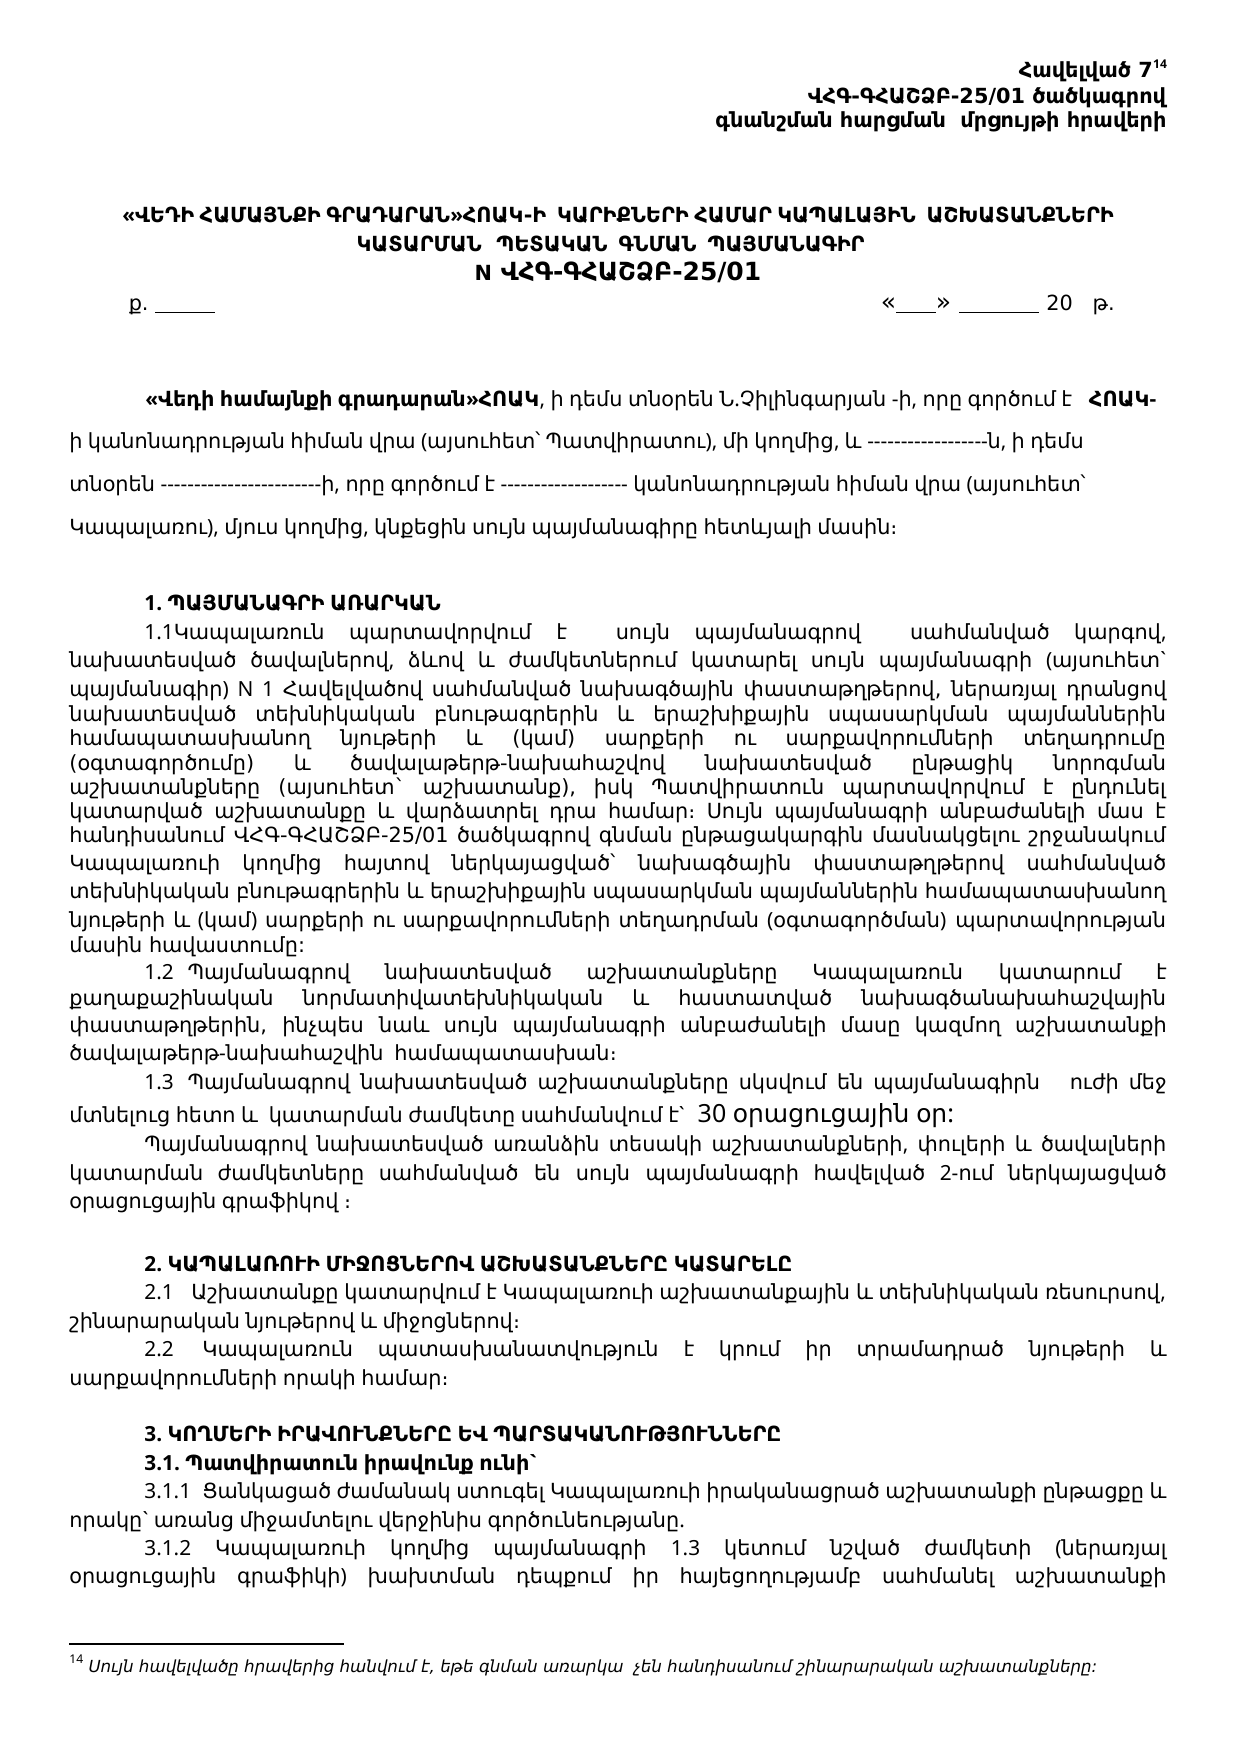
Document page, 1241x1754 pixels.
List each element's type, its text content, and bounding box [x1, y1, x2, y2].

text 1.2 Պայմանագրով նախատեսված աշխատանքները Կապալառուն կատարում է քաղաքաշինական նորմատիվատեխնիկական և հաստատված նախագծանախահաշվային փաստաթղթերին, ինչպես նաև սույն պայմանագրի անբաժանելի մասը կազմող աշխատանքի ծավալաթերթ-նախահաշվին համապատասխան։ [69, 957, 1167, 1067]
text 2.2 Կապալառուն պատասխանատվություն է կրում իր տրամադրած նյութերի և սարքավորումների որակի համար։ [69, 1334, 1167, 1391]
text «ՎԵԴԻ ՀԱՄԱՅՆՔԻ ԳՐԱԴԱՐԱՆ»ՀՈԱԿ-Ի ԿԱՐԻՔՆԵՐԻ ՀԱՄԱՐ ԿԱՊԱԼԱՅԻՆ ԱՇԽԱՏԱՆՔՆԵՐԻ ԿԱՏԱՐՄԱՆ ՊԵՏԱԿԱՆ ԳՆՄԱՆ ՊԱՅՄԱՆԱԳԻՐ [54, 201, 1167, 257]
text 1. ՊԱՅՄԱՆԱԳՐԻ ԱՌԱՐԿԱՆ [69, 588, 1167, 617]
text 3.1.1 Ցանկացած ժամանակ ստուգել Կապալառուի իրականացրած աշխատանքի ընթացքը և որակը` առանց միջամտելու վերջինիս գործունեությանը. [69, 1476, 1167, 1533]
text 3.1. Պատվիրատուն իրավունք ունի` [69, 1448, 1167, 1476]
text N ՎՀԳ-ԳՀԱՇՁԲ-25/01 [54, 257, 1167, 287]
text 1.1Կապալառուն պարտավորվում է սույն պայմանագրով սահմանված կարգով, նախատեսված ծավալներով, ձևով և ժամկետներում կատարել սույն պայմանագրի (այսուհետ` պայմանագիր) N 1 Հավելվածով սահմանված նախագծային փաստաթղթերով, ներառյալ դրանցով նախատեսված տեխնիկական բնութագրերին և երաշխիքային սպասարկման պայմաններին համապատասխանող նյութերի և (կամ) սարքերի ու սարքավորումների տեղադրումը (օգտագործումը) և ծավալաթերթ-նախահաշվով նախատեսված ընթացիկ նորոգման աշխատանքները (այսուհետ` աշխատանք), իսկ Պատվիրատուն պարտավորվում է ընդունել կատարված աշխատանքը և վարձատրել դրա համար։ Սույն պայմանագրի անբաժանելի մաս է հանդիսանում ՎՀԳ-ԳՀԱՇՁԲ-25/01 ծածկագրով գնման ընթացակարգին մասնակցելու շրջանակում Կապալառուի կողմից հայտով ներկայացված՝ նախագծային փաստաթղթերով սահմանված տեխնիկական բնութագրերին և երաշխիքային սպասարկման պայմաններին համապատասխանող նյութերի և (կամ) սարքերի ու սարքավորումների տեղադրման (օգտագործման) պարտավորության մասին հավաստումը: [69, 617, 1167, 957]
text ք. « » 20 թ. [69, 287, 1167, 316]
text գնանշման հարցման մրցույթի հրավերի [69, 108, 1167, 132]
text Պայմանագրով նախատեսված առանձին տեսակի աշխատանքների, փուլերի և ծավալների կատարման ժամկետները սահմանված են սույն պայմանագրի հավելված 2-ում ներկայացված օրացուցային գրաֆիկով ։ [69, 1129, 1167, 1215]
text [69, 1533, 1167, 1590]
text «Վեդի համայնքի գրադարան»ՀՈԱԿ, ի դեմս տնօրեն Ն.Չիլինգարյան -ի, որը գործում է ՀՈԱԿ-ի կանոնադրության հիման վրա (այսուհետ՝ Պատվիրատու), մի կողմից, և ------------------ն, ի դեմս տնօրեն ------------------------ի, որը գործում է ------------------- կանոնադրության հիման վրա (այսուհետ՝ Կապալառու), մյուս կողմից, կնքեցին սույն պայմանագիրը հետևյալի մասին։ [69, 384, 1167, 540]
text Հավելված 7 [69, 56, 1167, 84]
text 1.3 Պայմանագրով նախատեսված աշխատանքները սկսվում են պայմանագիրն ուժի մեջ մտնելուց հետո և կատարման ժամկետը սահմանվում է` 30 օրացուցային օր: [69, 1067, 1167, 1129]
text 2.1 Աշխատանքը կատարվում է Կապալառուի աշխատանքային և տեխնիկական ռեսուրսով, շինարարական նյութերով և միջոցներով։ [69, 1277, 1167, 1334]
text ՎՀԳ-ԳՀԱՇՁԲ-25/01 ծածկագրով [69, 84, 1167, 108]
text 3. ԿՈՂՄԵՐԻ ԻՐԱՎՈՒՆՔՆԵՐԸ ԵՎ ՊԱՐՏԱԿԱՆՈՒԹՅՈՒՆՆԵՐԸ [69, 1419, 1167, 1448]
text 2. ԿԱՊԱԼԱՌՈՒԻ ՄԻՋՈՑՆԵՐՈՎ ԱՇԽԱՏԱՆՔՆԵՐԸ ԿԱՏԱՐԵԼԸ [69, 1249, 1167, 1277]
